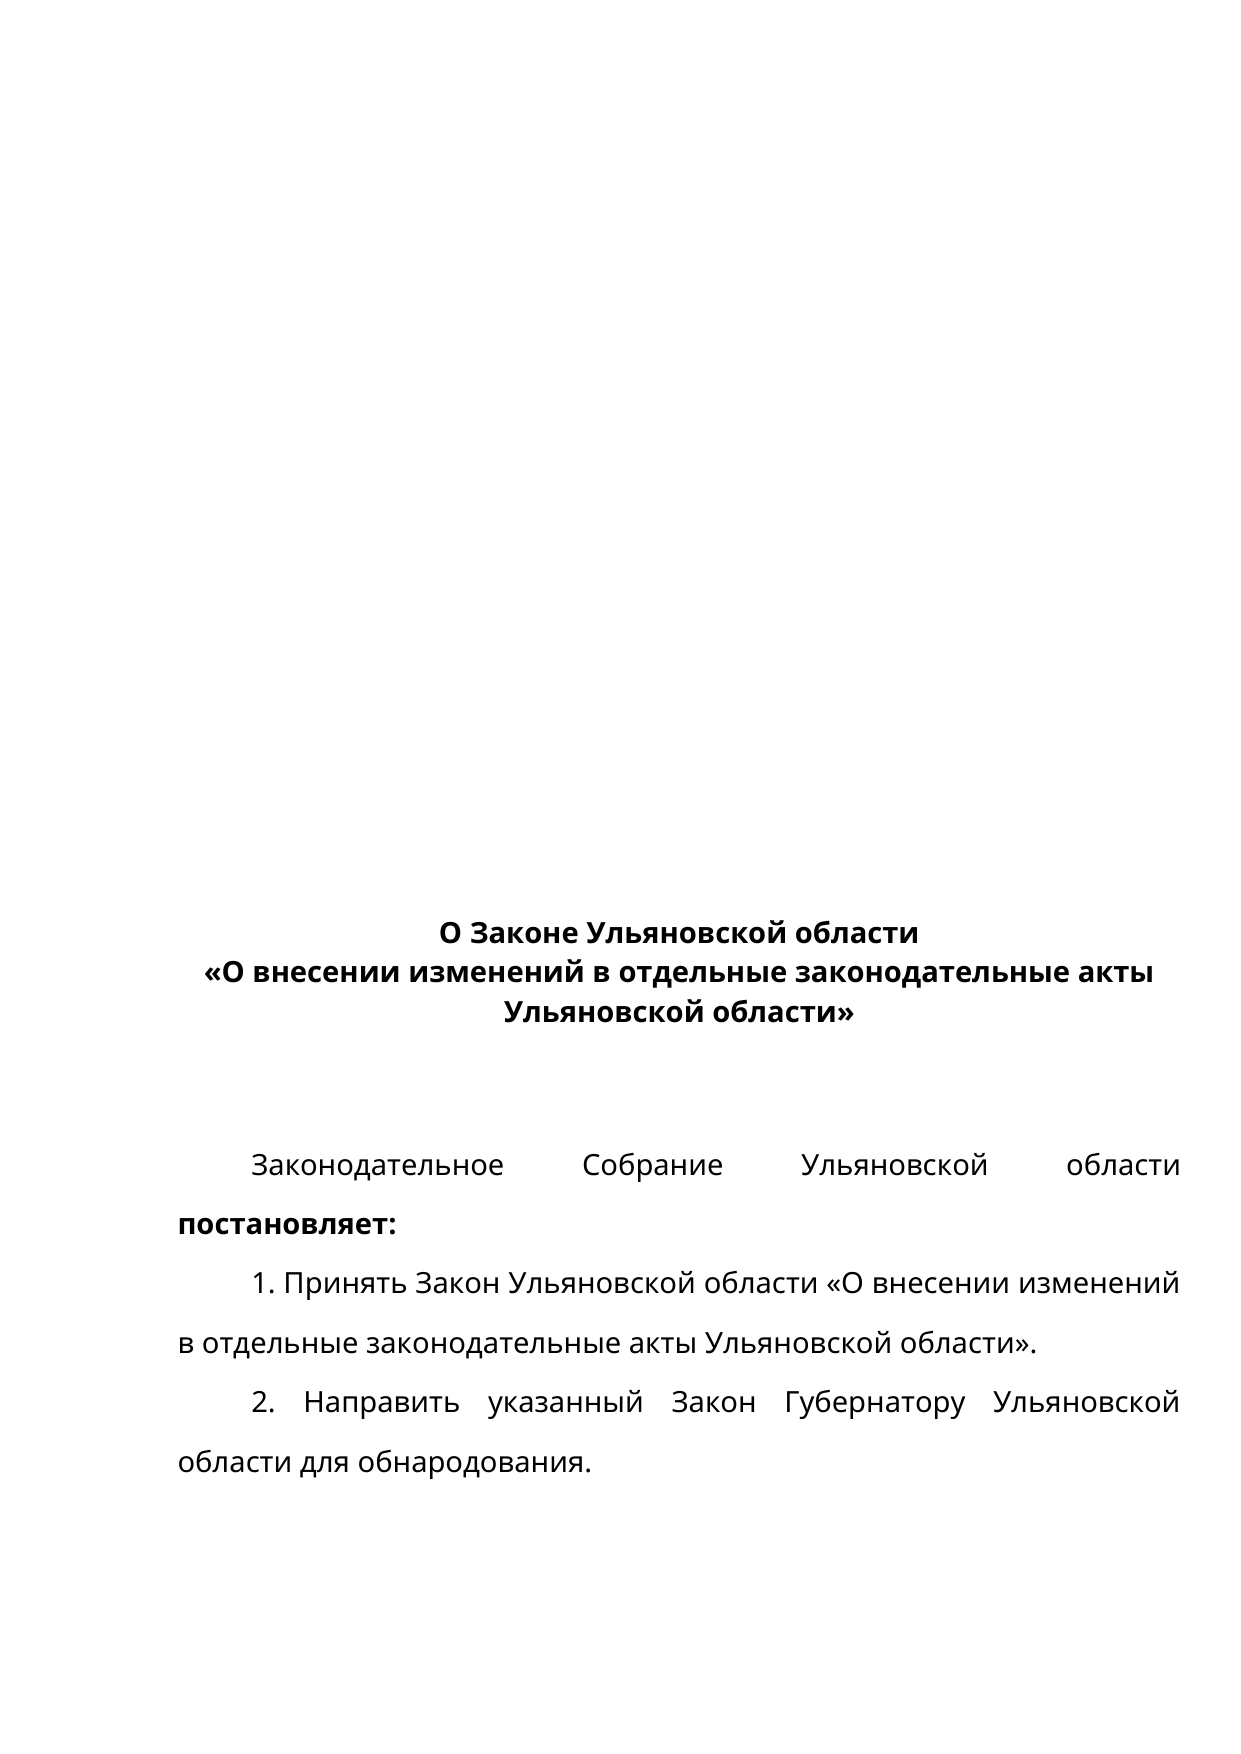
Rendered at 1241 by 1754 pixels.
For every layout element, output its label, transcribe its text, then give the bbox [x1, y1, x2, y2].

text «О внесении изменений в отдельные законодательные акты [177, 952, 1181, 991]
text Ульяновской области» [177, 991, 1181, 1031]
text О Законе Ульяновской области [177, 912, 1181, 952]
text 1. Принять Закон Ульяновской области «О внесении изменений в отдельные законодательные акты Ульяновской области». [177, 1263, 1181, 1362]
text 2. Направить указанный Закон Губернатору Ульяновской области для обнародования. [177, 1382, 1181, 1481]
text Законодательное Собрание Ульяновской области постановляет: [177, 1144, 1181, 1243]
